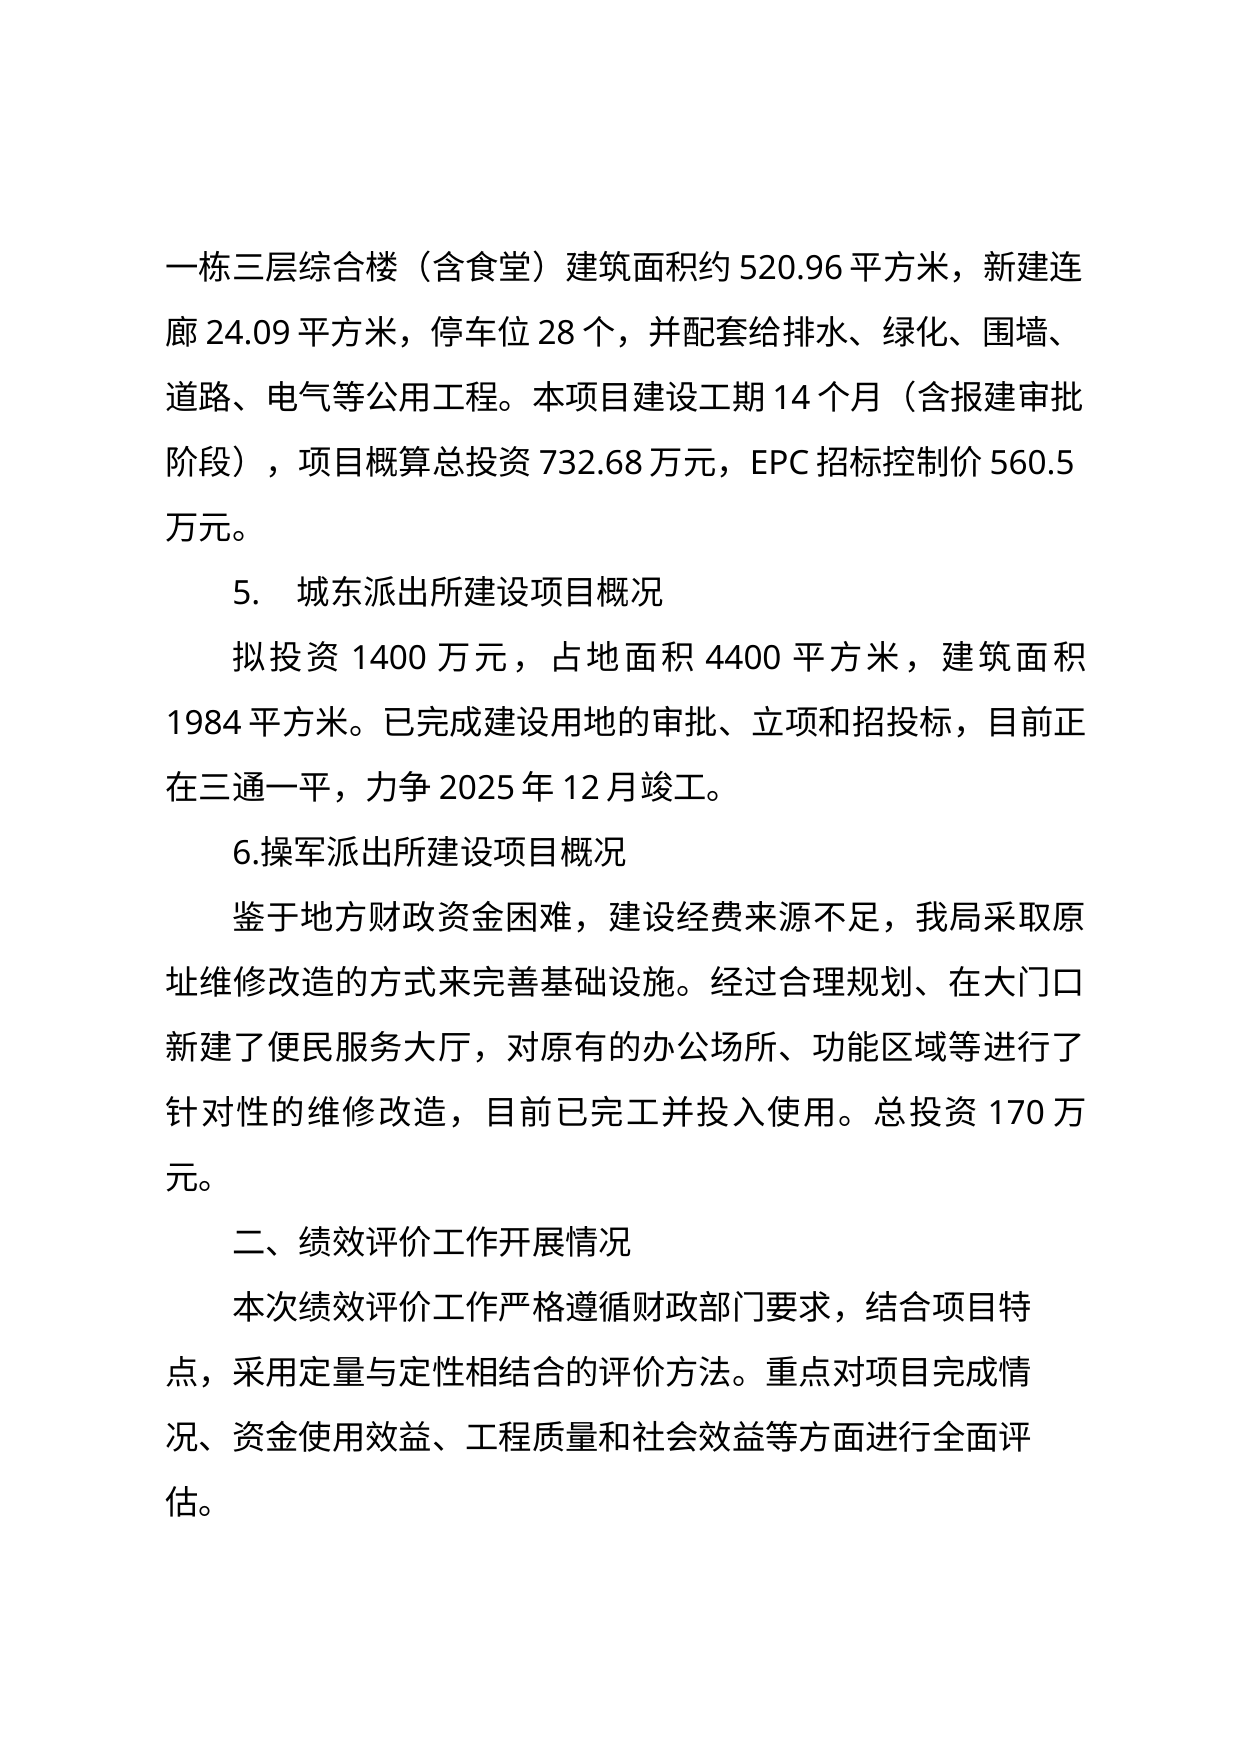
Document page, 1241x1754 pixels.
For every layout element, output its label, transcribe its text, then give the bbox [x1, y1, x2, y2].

text 二、绩效评价工作开展情况 [165, 1208, 1087, 1273]
list 城东派出所建设项目概况 [165, 558, 1087, 623]
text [165, 233, 1087, 558]
text 鉴于地方财政资金困难，建设经费来源不足，我局采取原址维修改造的方式来完善基础设施。经过合理规划、在大门口新建了便民服务大厅，对原有的办公场所、功能区域等进行了针对性的维修改造，目前已完工并投入使用。总投资170万元。 [165, 883, 1087, 1208]
text 本次绩效评价工作严格遵循财政部门要求，结合项目特点，采用定量与定性相结合的评价方法。重点对项目完成情况、资金使用效益、工程质量和社会效益等方面进行全面评估。 [165, 1273, 1087, 1533]
text 6.操军派出所建设项目概况 [165, 818, 1087, 883]
list 拟投资1400万元，占地面积4400平方米，建筑面积1984平方米。已完成建设用地的审批、立项和招投标，目前正在三通一平，力争2025年12月竣工。 [165, 623, 1087, 818]
